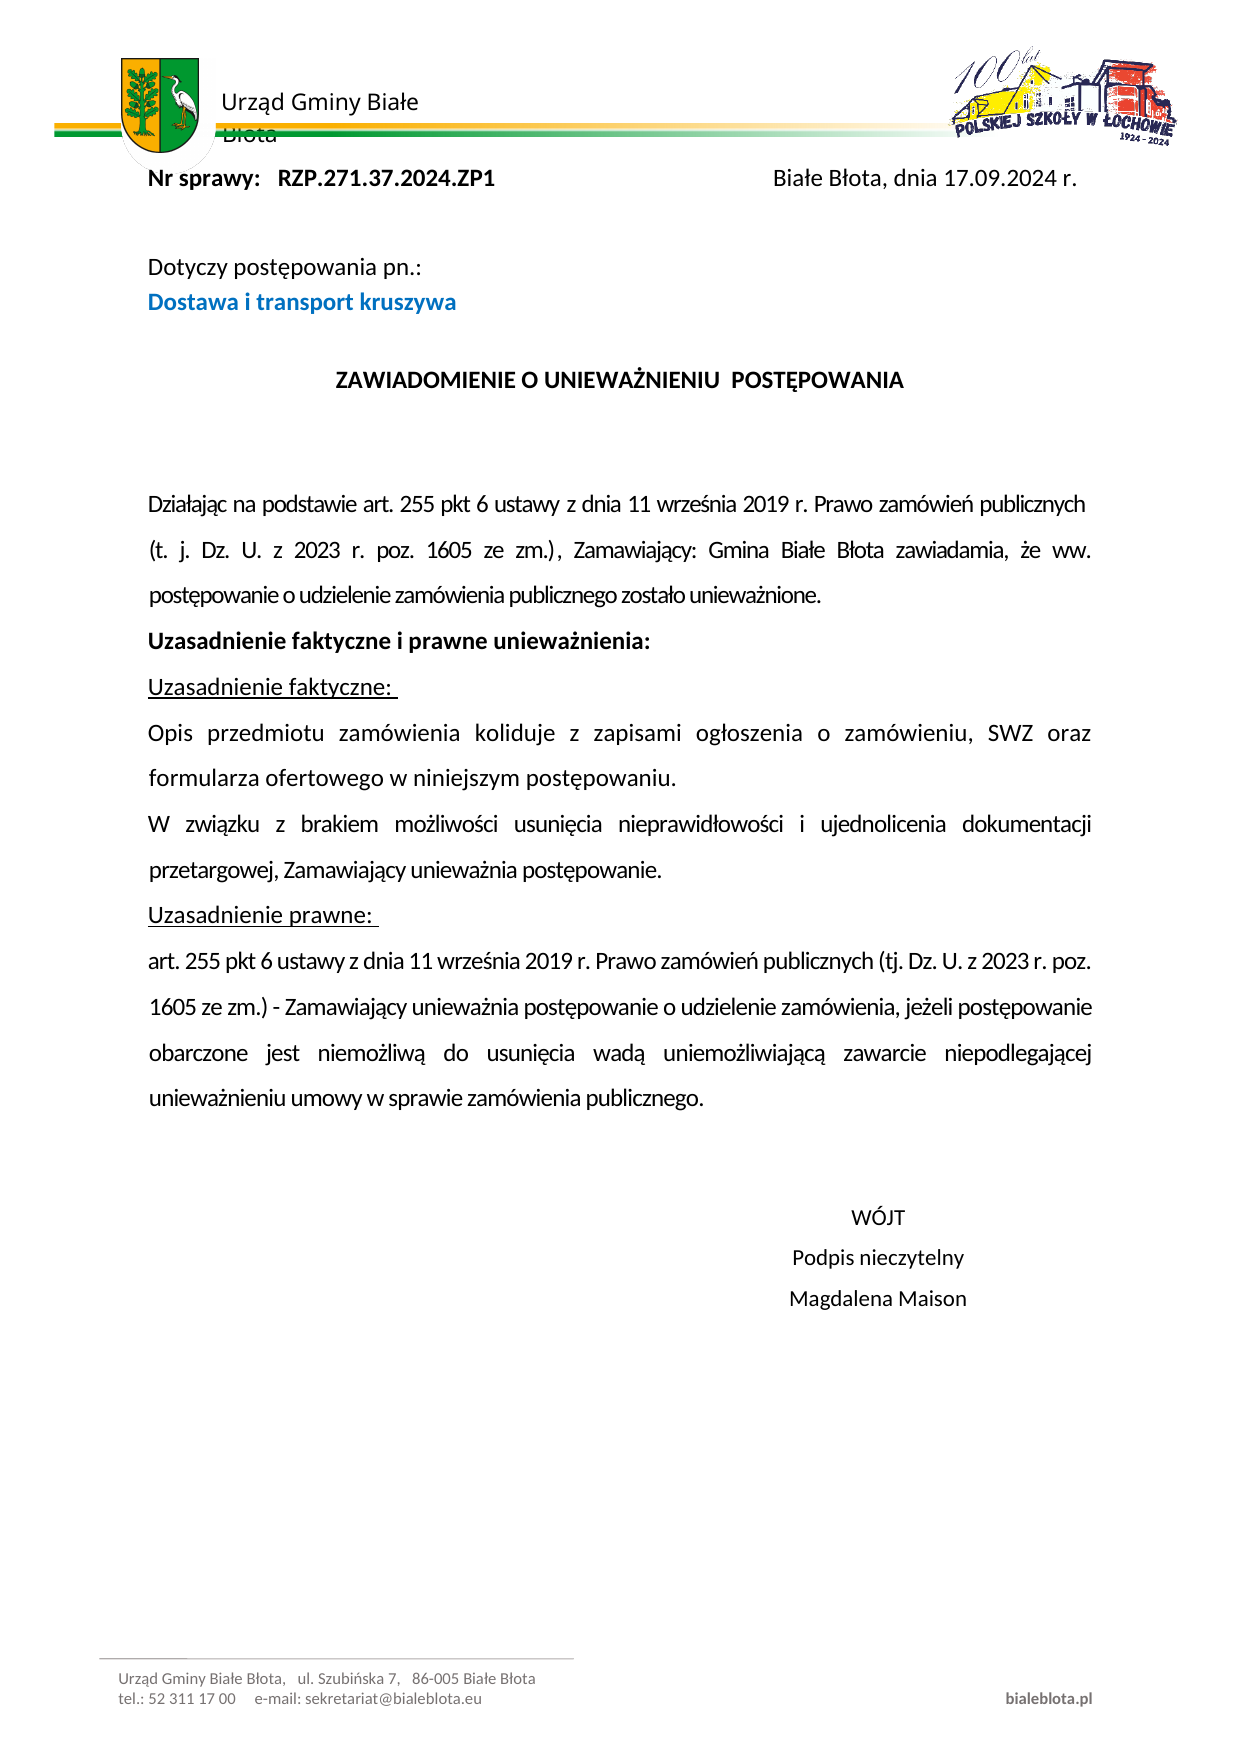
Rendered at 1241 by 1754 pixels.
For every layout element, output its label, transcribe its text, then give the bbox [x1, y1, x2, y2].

text Działając na podstawie art. 255 pkt 6 ustawy z dnia 11 września 2019 r. Prawo zamówień publicznych (t. j. Dz. U. z 2023 r. poz. 1605 ze zm.), Zamawiający: Gmina Białe Błota zawiadamia, że ww. postępowanie o udzielenie zamówienia publicznego zostało unieważnione. [148, 488, 1093, 610]
text Uzasadnienie faktyczne i prawne unieważnienia: [148, 625, 1093, 656]
text ZAWIADOMIENIE O UNIEWAŻNIENIU POSTĘPOWANIA [148, 364, 1093, 395]
picture [54, 58, 199, 153]
text W związku z brakiem możliwości usunięcia nieprawidłowości i ujednolicenia dokumentacji przetargowej, Zamawiający unieważnia postępowanie. [148, 808, 1093, 884]
text Uzasadnienie faktyczne: [148, 671, 1093, 702]
text Dotyczy postępowania pn.: [148, 251, 1093, 282]
text Opis przedmiotu zamówienia koliduje z zapisami ogłoszenia o zamówieniu, SWZ oraz formularza ofertowego w niniejszym postępowaniu. [148, 717, 1093, 793]
text WÓJT [591, 1203, 1093, 1231]
text Podpis nieczytelny [591, 1243, 1093, 1271]
picture [216, 46, 1179, 146]
text Dostawa i transport kruszywa [148, 286, 1093, 317]
text art. 255 pkt 6 ustawy z dnia 11 września 2019 r. Prawo zamówień publicznych (tj. Dz. U. z 2023 r. poz. 1605 ze zm.) - Zamawiający unieważnia postępowanie o udzielenie zamówienia, jeżeli postępowanie obarczone jest niemożliwą do usunięcia wadą uniemożliwiającą zawarcie niepodlegającej unieważnieniu umowy w sprawie zamówienia publicznego. [148, 945, 1093, 1113]
text Magdalena Maison [591, 1284, 1093, 1312]
text Nr sprawy: RZP.271.37.2024.ZP1 Białe Błota, dnia 17.09.2024 r. [148, 162, 1093, 193]
text Uzasadnienie prawne: [148, 900, 1093, 930]
